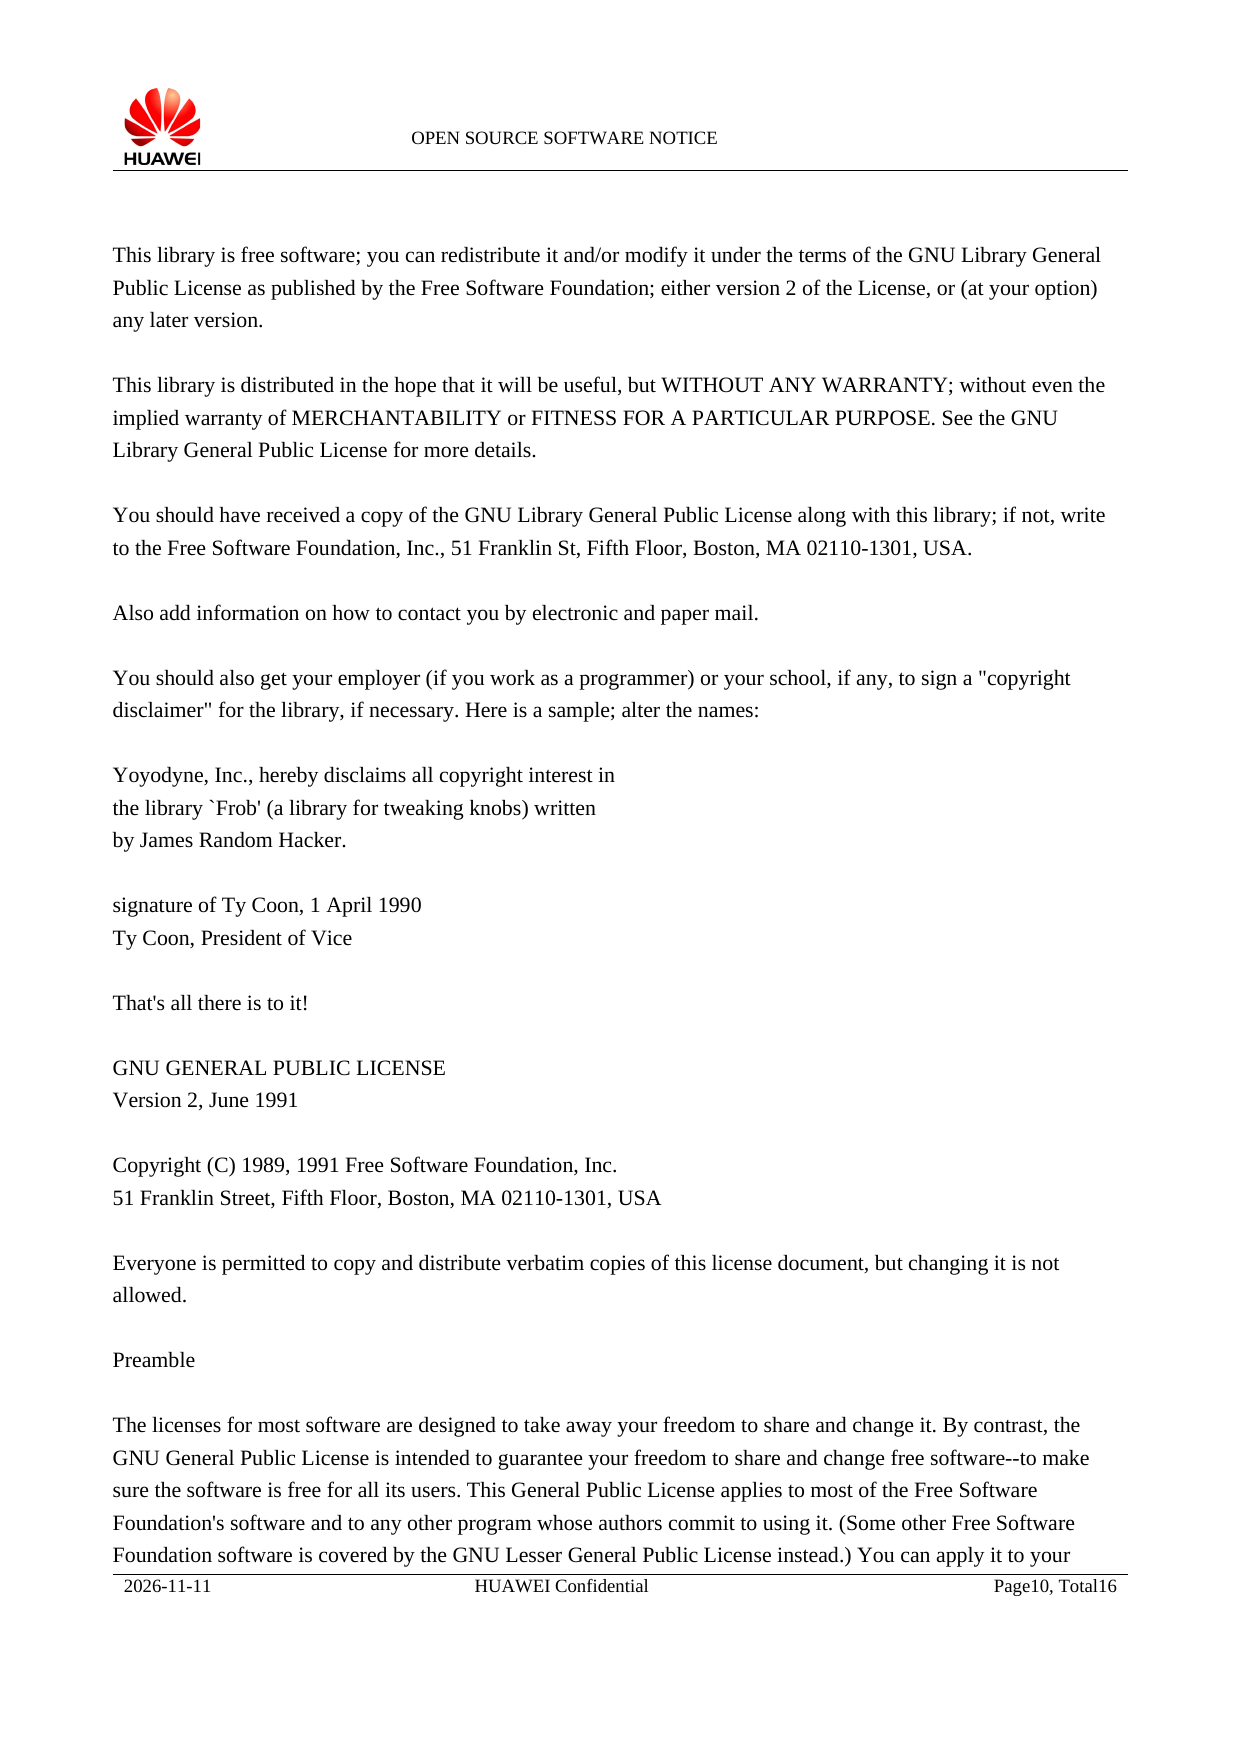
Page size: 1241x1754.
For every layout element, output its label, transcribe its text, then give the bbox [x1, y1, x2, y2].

picture [124, 88, 201, 165]
